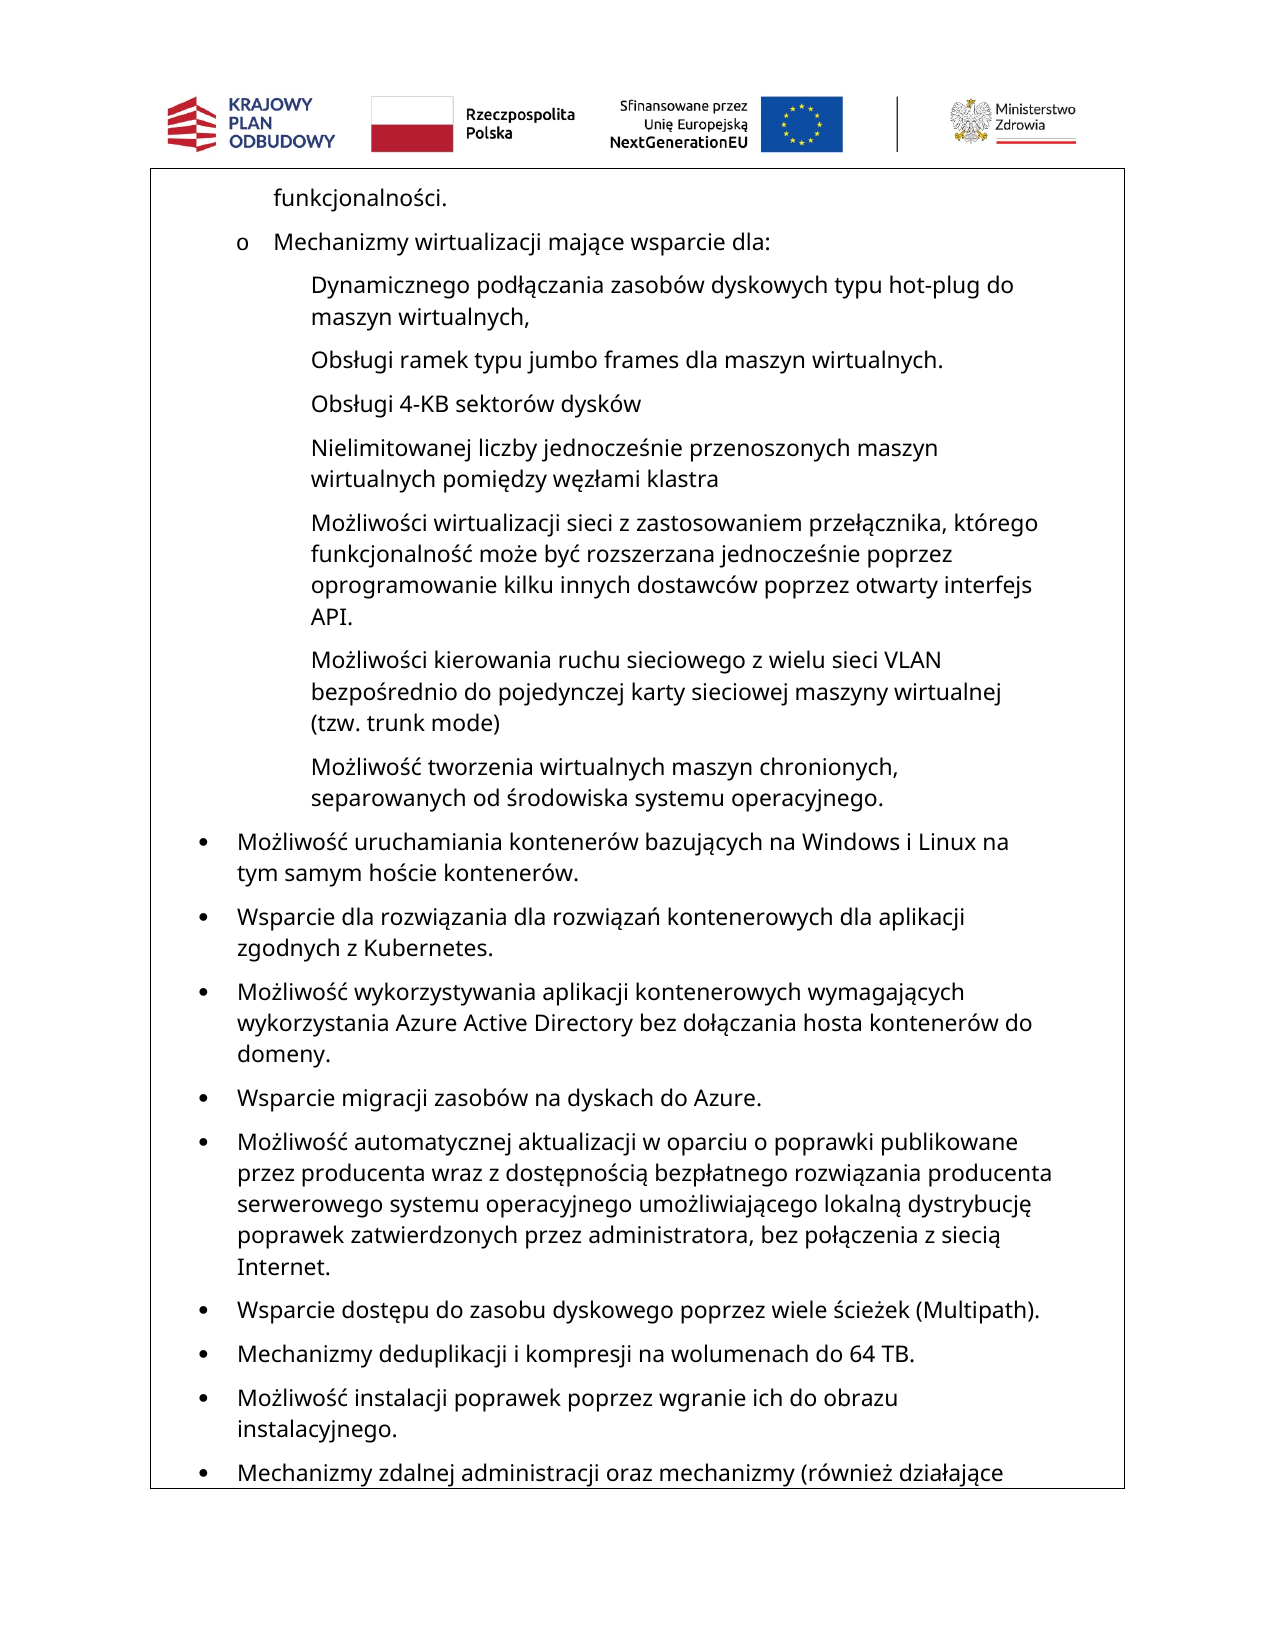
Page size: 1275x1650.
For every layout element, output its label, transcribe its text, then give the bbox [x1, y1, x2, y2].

picture [150, 73, 1095, 168]
